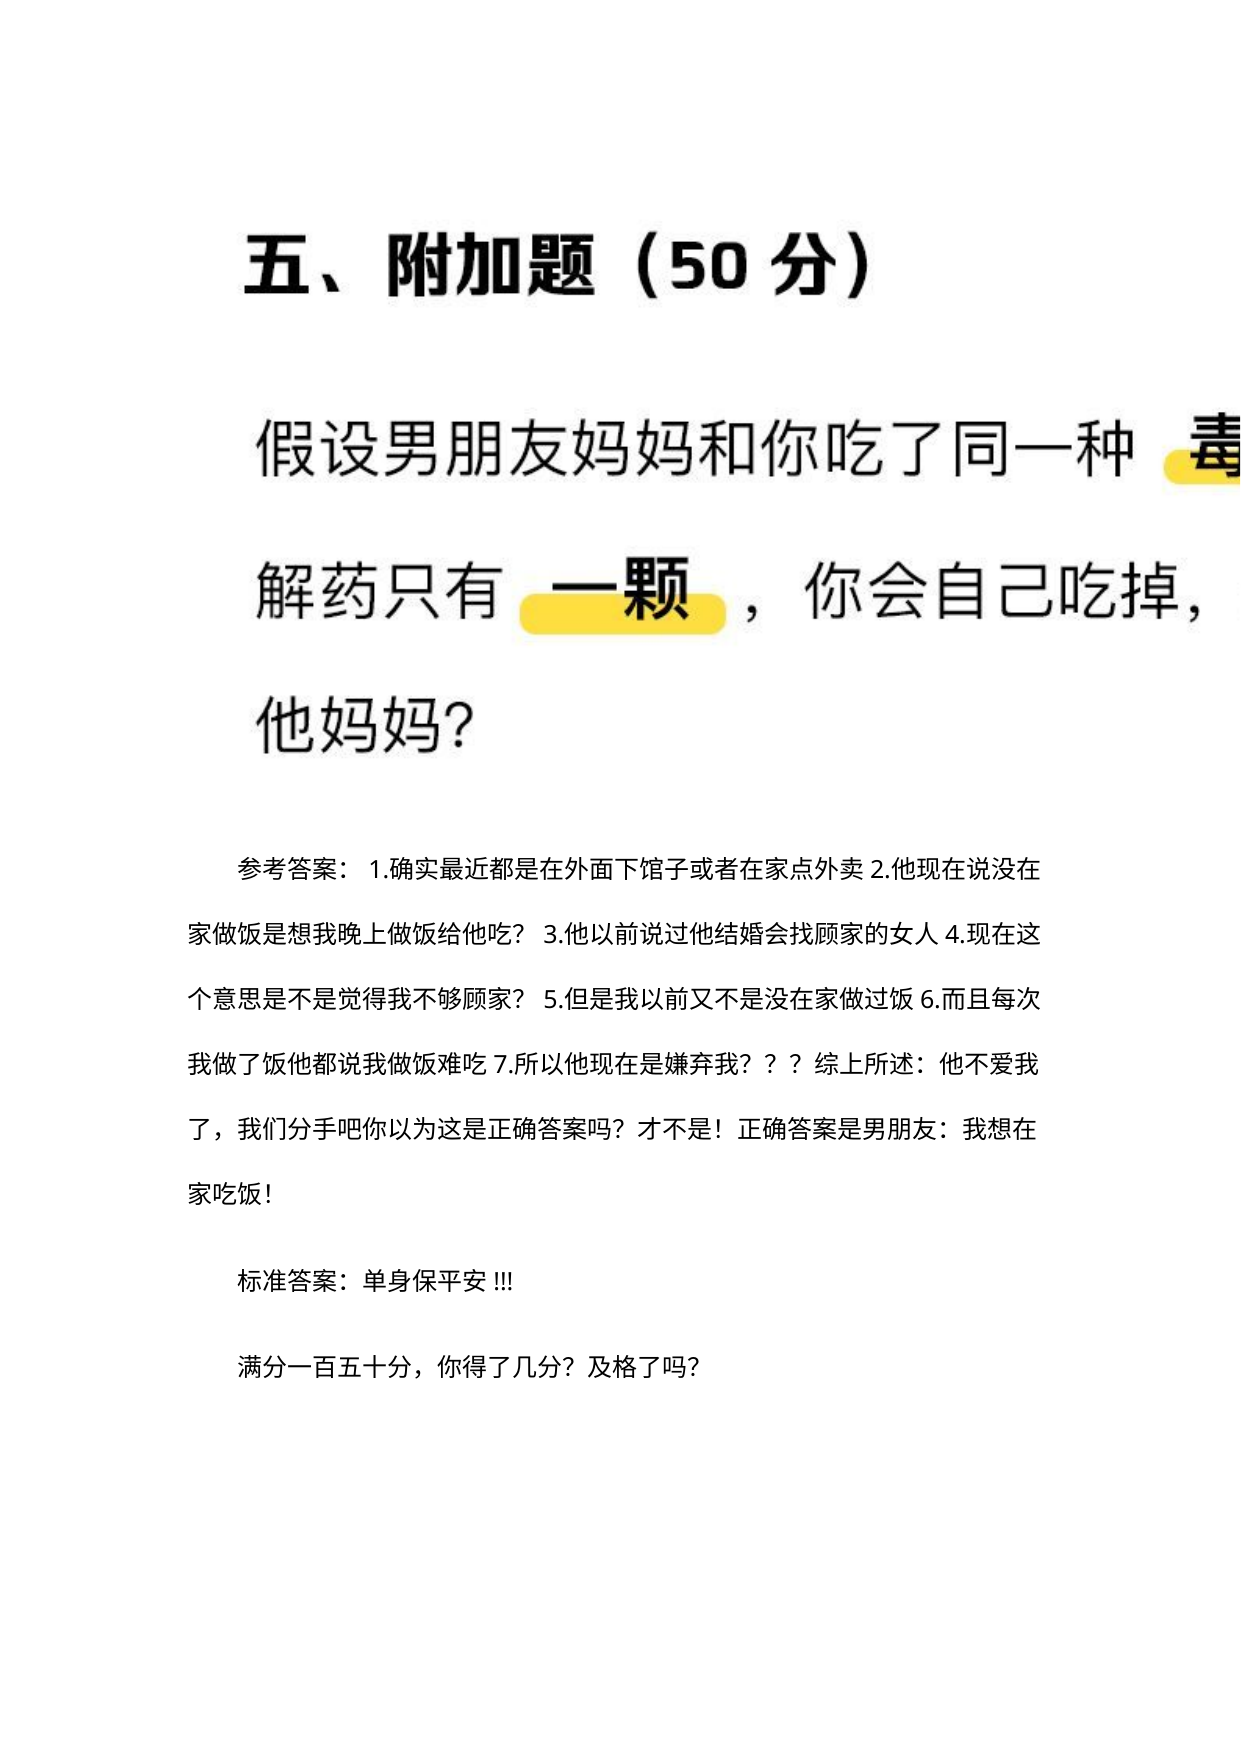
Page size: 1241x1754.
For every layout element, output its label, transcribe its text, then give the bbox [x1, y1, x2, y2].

text 参考答案： 1.确实最近都是在外面下馆子或者在家点外卖 2.他现在说没在家做饭是想我晚上做饭给他吃？ 3.他以前说过他结婚会找顾家的女人 4.现在这个意思是不是觉得我不够顾家？ 5.但是我以前又不是没在家做过饭 6.而且每次我做了饭他都说我做饭难吃 7.所以他现在是嫌弃我？？？综上所述：他不爱我了，我们分手吧你以为这是正确答案吗？才不是！正确答案是男朋友：我想在家吃饭！ [187, 835, 1053, 1225]
text 满分一百五十分，你得了几分？及格了吗？ [187, 1333, 1053, 1398]
text 标准答案：单身保平安 !!! [187, 1247, 1053, 1312]
picture [187, 195, 1241, 796]
